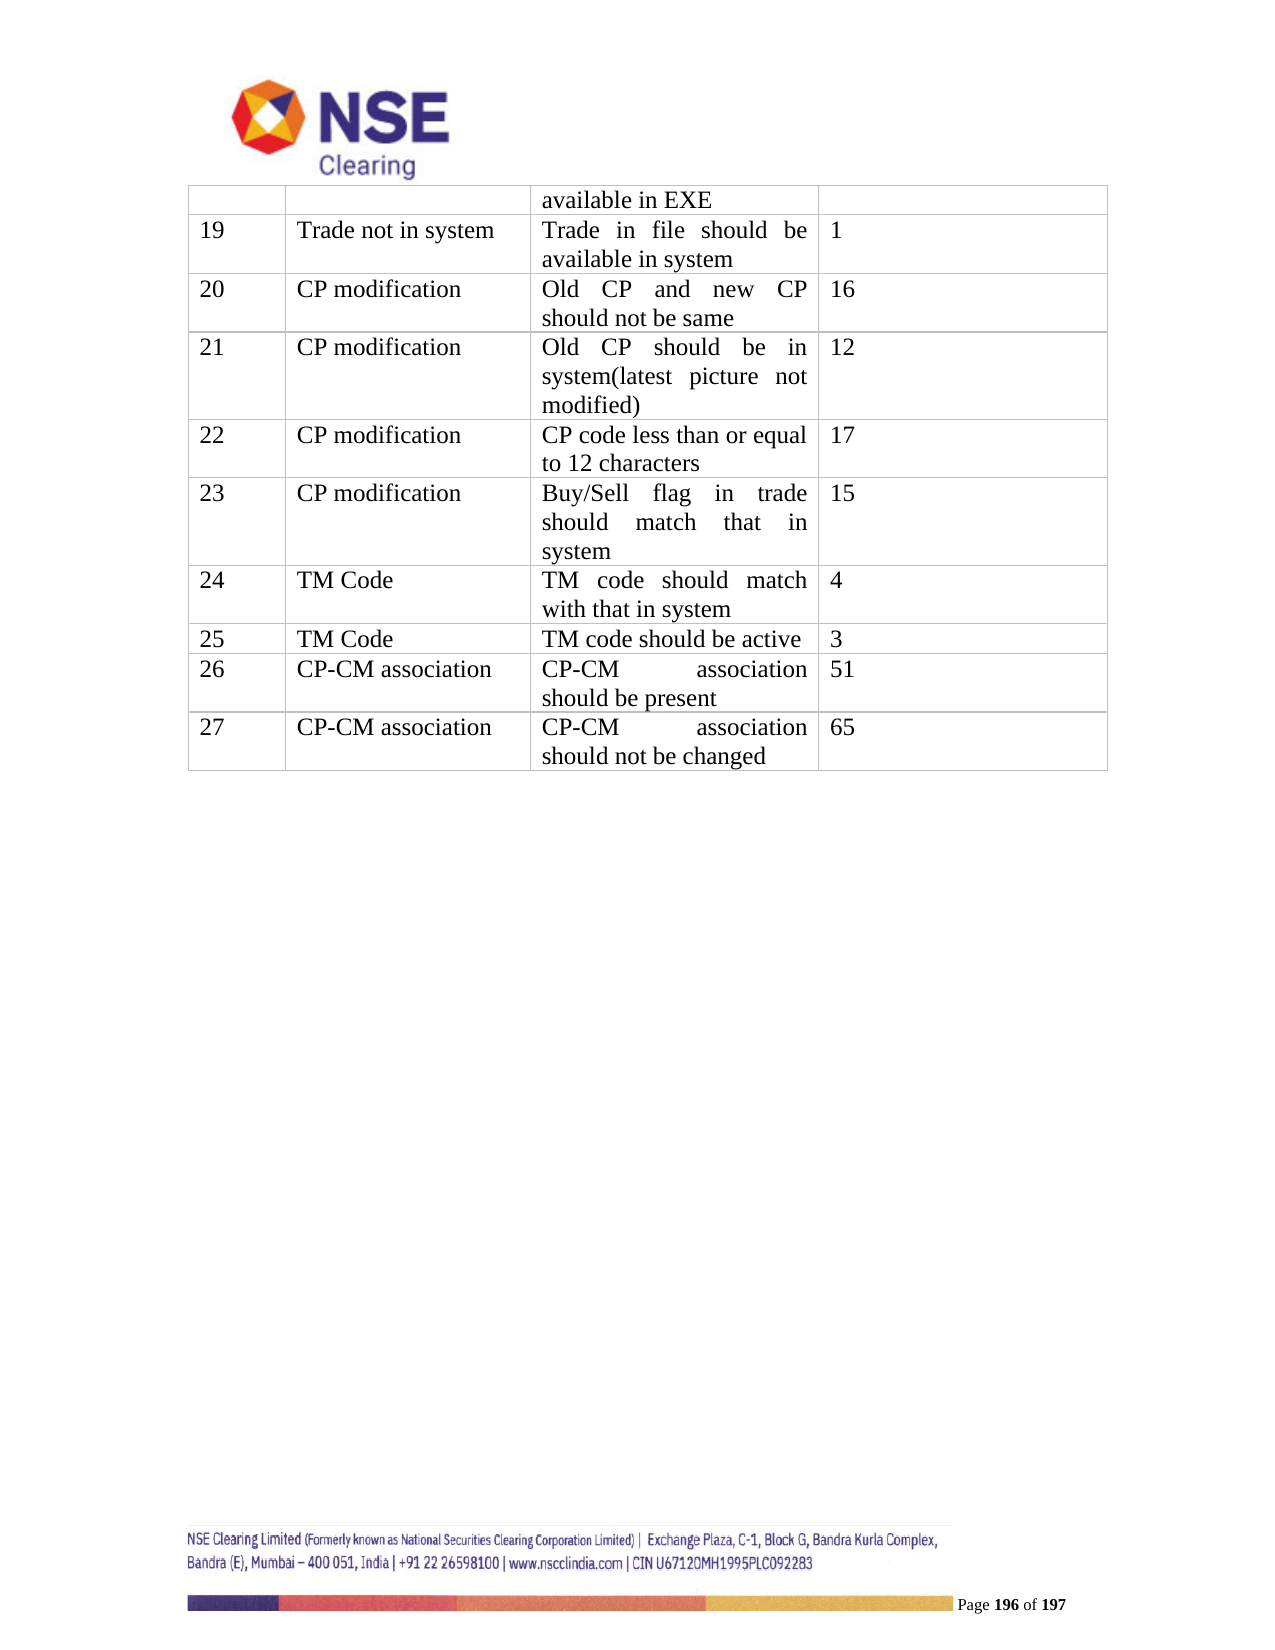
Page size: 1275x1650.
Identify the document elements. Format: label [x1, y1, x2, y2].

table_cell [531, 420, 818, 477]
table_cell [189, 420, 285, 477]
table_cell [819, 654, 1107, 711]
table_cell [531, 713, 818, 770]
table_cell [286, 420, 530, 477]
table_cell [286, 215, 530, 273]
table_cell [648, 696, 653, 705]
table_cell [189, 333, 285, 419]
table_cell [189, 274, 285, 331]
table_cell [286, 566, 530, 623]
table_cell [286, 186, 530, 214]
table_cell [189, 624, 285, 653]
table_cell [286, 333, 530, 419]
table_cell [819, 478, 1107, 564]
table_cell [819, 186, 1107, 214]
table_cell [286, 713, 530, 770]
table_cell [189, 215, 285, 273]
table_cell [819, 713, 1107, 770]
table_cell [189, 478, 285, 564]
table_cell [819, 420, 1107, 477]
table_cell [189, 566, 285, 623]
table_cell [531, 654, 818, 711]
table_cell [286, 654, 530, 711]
picture [187, 1525, 954, 1611]
picture [187, 75, 493, 185]
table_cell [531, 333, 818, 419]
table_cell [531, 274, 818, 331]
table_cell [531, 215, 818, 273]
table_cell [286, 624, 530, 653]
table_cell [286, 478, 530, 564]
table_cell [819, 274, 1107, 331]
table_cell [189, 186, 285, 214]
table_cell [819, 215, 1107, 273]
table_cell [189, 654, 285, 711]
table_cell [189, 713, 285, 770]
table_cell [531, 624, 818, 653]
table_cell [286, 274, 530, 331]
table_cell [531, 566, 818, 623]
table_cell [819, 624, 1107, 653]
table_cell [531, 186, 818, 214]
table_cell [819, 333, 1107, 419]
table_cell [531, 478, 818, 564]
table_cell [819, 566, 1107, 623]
